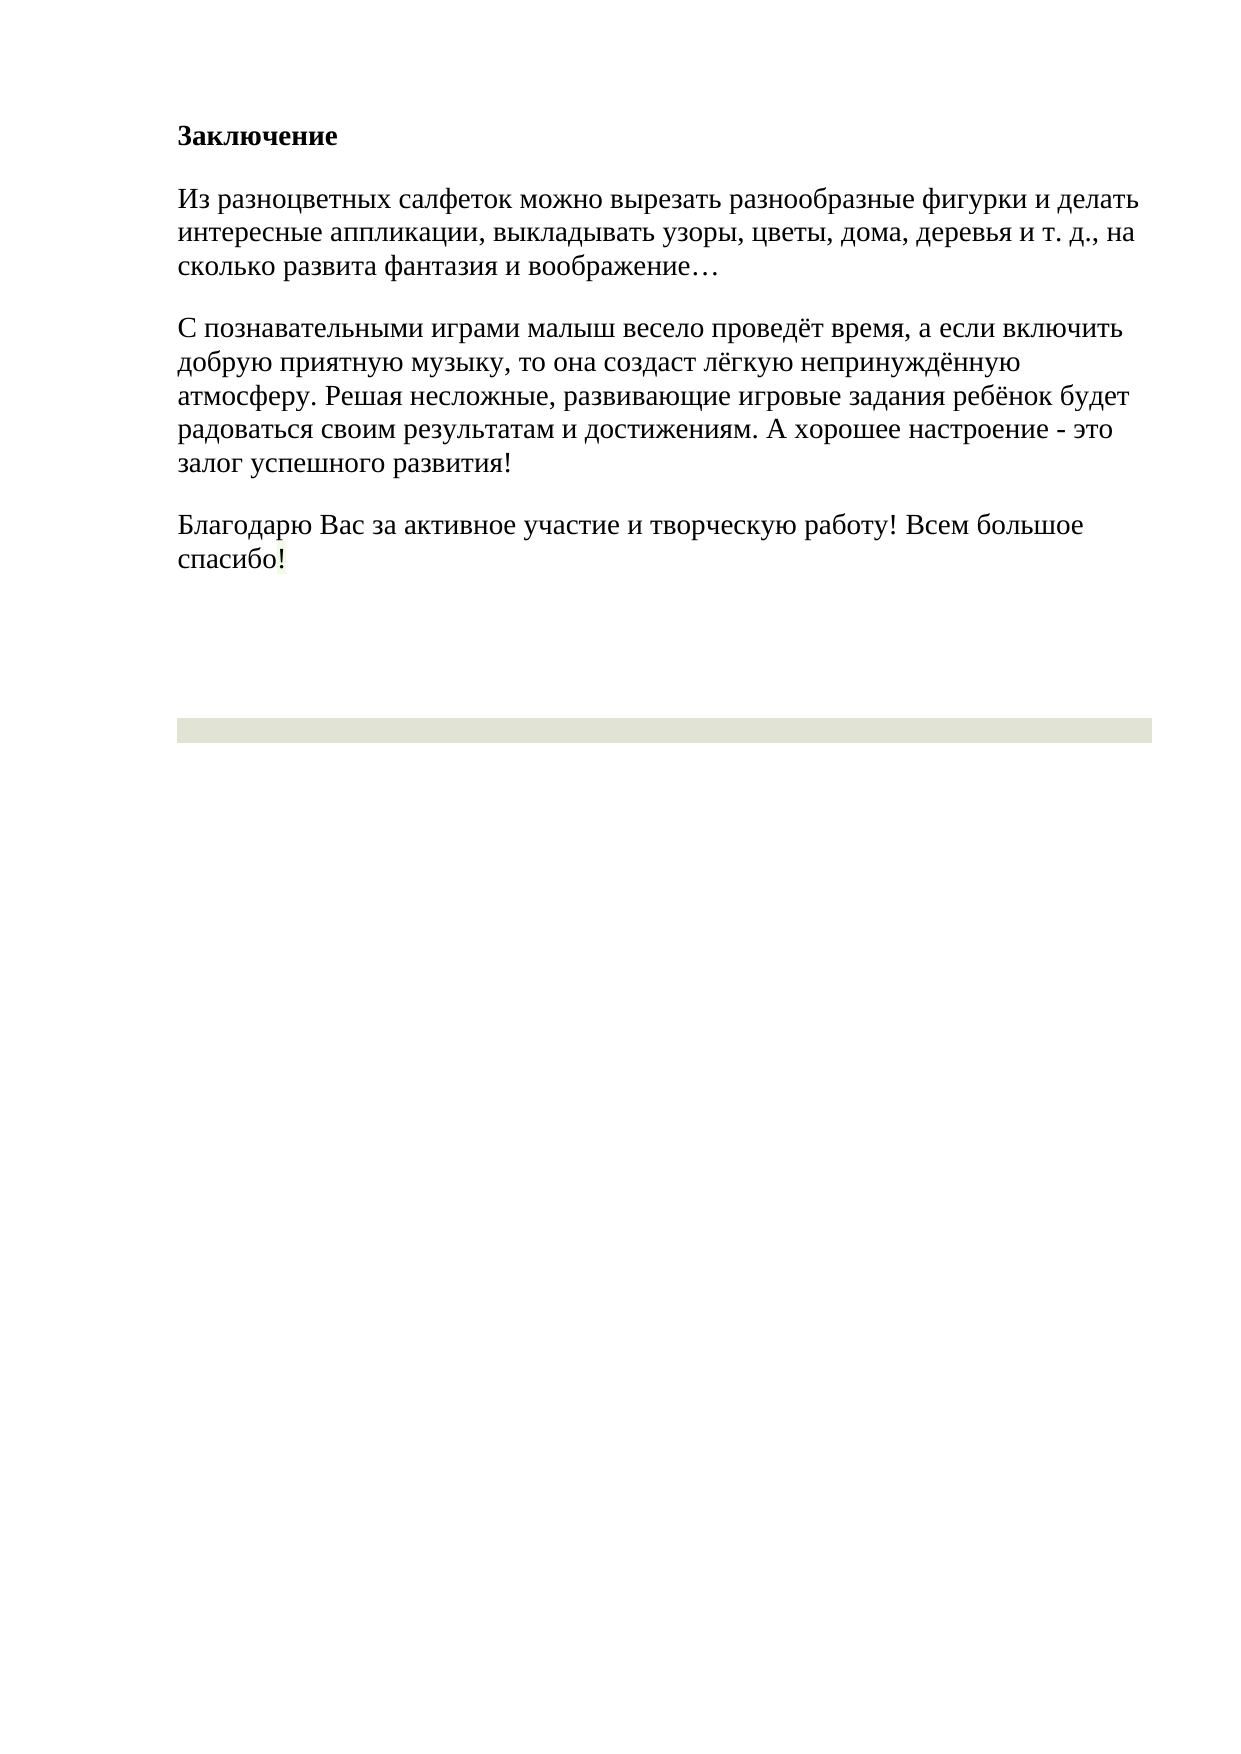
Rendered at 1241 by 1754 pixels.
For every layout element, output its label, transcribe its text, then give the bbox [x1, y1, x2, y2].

text Из разноцветных салфеток можно вырезать разнообразные фигурки и делать интересные аппликации, выкладывать узоры, цветы, дома, деревья и т. д., на сколько развита фантазия и воображение… [720, 181, 1152, 281]
text 3аключение [177, 118, 1152, 152]
text Благодарю Вас за активное участие и творческую работу! Всем большое спасибо! [177, 507, 1152, 574]
text С познавательными играми малыш весело проведёт время, а если включить добрую приятную музыку, то она создаст лёгкую непринуждённую атмосферу. Решая несложные, развивающие игровые задания ребёнок будет радоваться своим результатам и достижениям. А хорошее настроение - это залог успешного развития! [513, 311, 1152, 478]
